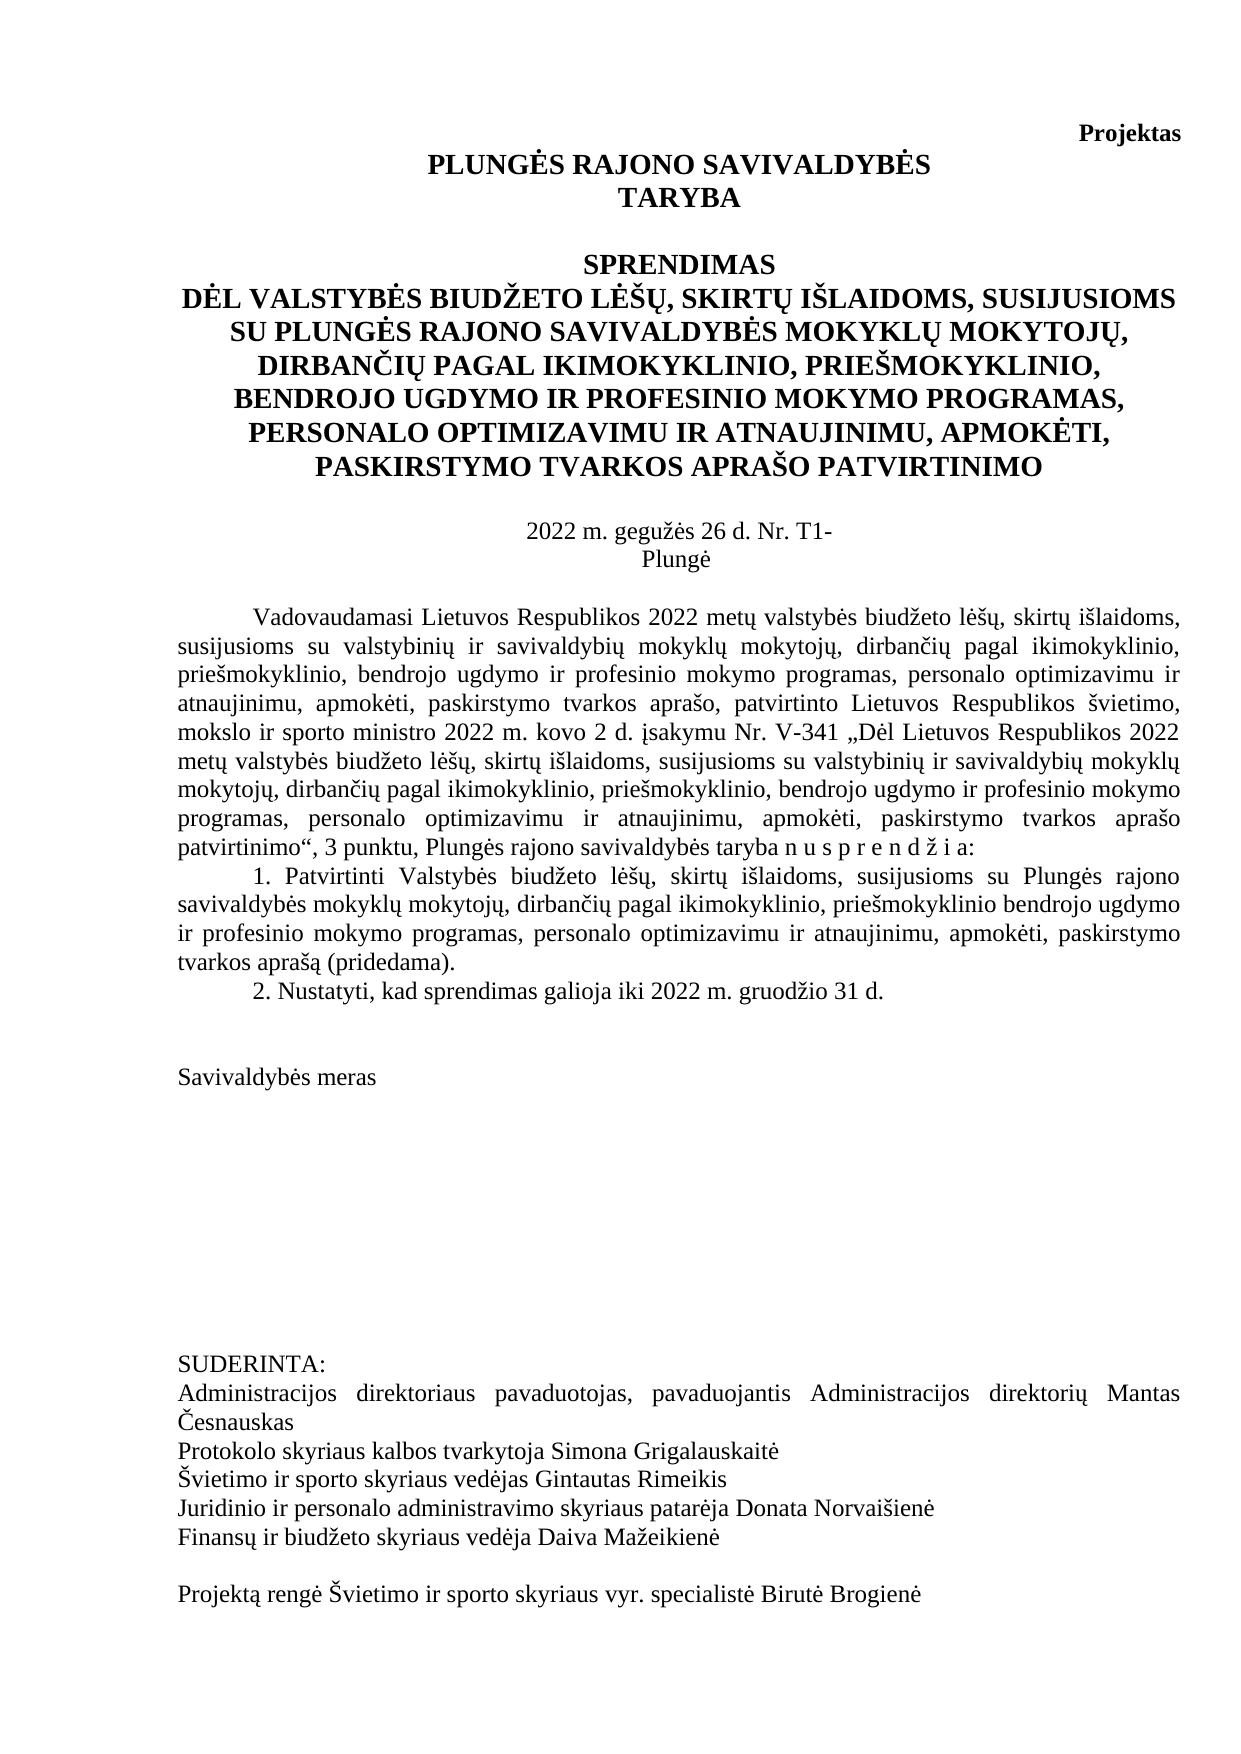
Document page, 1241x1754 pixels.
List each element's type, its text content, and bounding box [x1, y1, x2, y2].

text Plungė [177, 544, 1181, 573]
text DĖL VALSTYBĖS BIUDŽETO LĖŠŲ, SKIRTŲ IŠLAIDOMS, SUSIJUSIOMS SU PLUNGĖS RAJONO SAVIVALDYBĖS MOKYKLŲ MOKYTOJŲ, DIRBANČIŲ PAGAL IKIMOKYKLINIO, PRIEŠMOKYKLINIO, BENDROJO UGDYMO IR PROFESINIO MOKYMO PROGRAMAS, PERSONALO OPTIMIZAVIMU IR ATNAUJINIMU, APMOKĖTI, PASKIRSTYMO TVARKOS APRAŠO PATVIRTINIMO [177, 281, 1181, 482]
text SPRENDIMAS [177, 247, 1181, 281]
text SUDERINTA: [177, 1349, 1181, 1378]
text 1. Patvirtinti Valstybės biudžeto lėšų, skirtų išlaidoms, susijusioms su Plungės rajono savivaldybės mokyklų mokytojų, dirbančių pagal ikimokyklinio, priešmokyklinio bendrojo ugdymo ir profesinio mokymo programas, personalo optimizavimu ir atnaujinimu, apmokėti, paskirstymo tvarkos aprašą (pridedama). [177, 861, 1181, 976]
text Švietimo ir sporto skyriaus vedėjas Gintautas Rimeikis [177, 1464, 1181, 1493]
text Administracijos direktoriaus pavaduotojas, pavaduojantis Administracijos direktorių Mantas Česnauskas [177, 1378, 1181, 1436]
text Juridinio ir personalo administravimo skyriaus patarėja Donata Norvaišienė [735, 1493, 1181, 1522]
text Finansų ir biudžeto skyriaus vedėja Daiva Mažeikienė [177, 1522, 1181, 1551]
text Vadovaudamasi Lietuvos Respublikos 2022 metų valstybės biudžeto lėšų, skirtų išlaidoms, susijusioms su valstybinių ir savivaldybių mokyklų mokytojų, dirbančių pagal ikimokyklinio, priešmokyklinio, bendrojo ugdymo ir profesinio mokymo programas, personalo optimizavimu ir atnaujinimu, apmokėti, paskirstymo tvarkos aprašo, patvirtinto Lietuvos Respublikos švietimo, mokslo ir sporto ministro 2022 m. kovo 2 d. įsakymu Nr. V-341 „Dėl Lietuvos Respublikos 2022 metų valstybės biudžeto lėšų, skirtų išlaidoms, susijusioms su valstybinių ir savivaldybių mokyklų mokytojų, dirbančių pagal ikimokyklinio, priešmokyklinio, bendrojo ugdymo ir profesinio mokymo programas, personalo optimizavimu ir atnaujinimu, apmokėti, paskirstymo tvarkos aprašo patvirtinimo“, 3 punktu, Plungės rajono savivaldybės taryba n u s p r e n d ž i a: [177, 602, 1181, 861]
text Savivaldybės meras [177, 1062, 1181, 1091]
text Protokolo skyriaus kalbos tvarkytoja Simona Grigalauskaitė [177, 1436, 1181, 1464]
text Projektą rengė Švietimo ir sporto skyriaus vyr. specialistė Birutė Brogienė [177, 1579, 1181, 1608]
text 2022 m. gegužės 26 d. Nr. T1- [177, 516, 1181, 544]
text 2. Nustatyti, kad sprendimas galioja iki 2022 m. gruodžio 31 d. [177, 976, 1181, 1004]
text Projektas [177, 118, 1181, 147]
text TARYBA [177, 180, 1181, 214]
text PLUNGĖS RAJONO SAVIVALDYBĖS [177, 147, 1181, 180]
